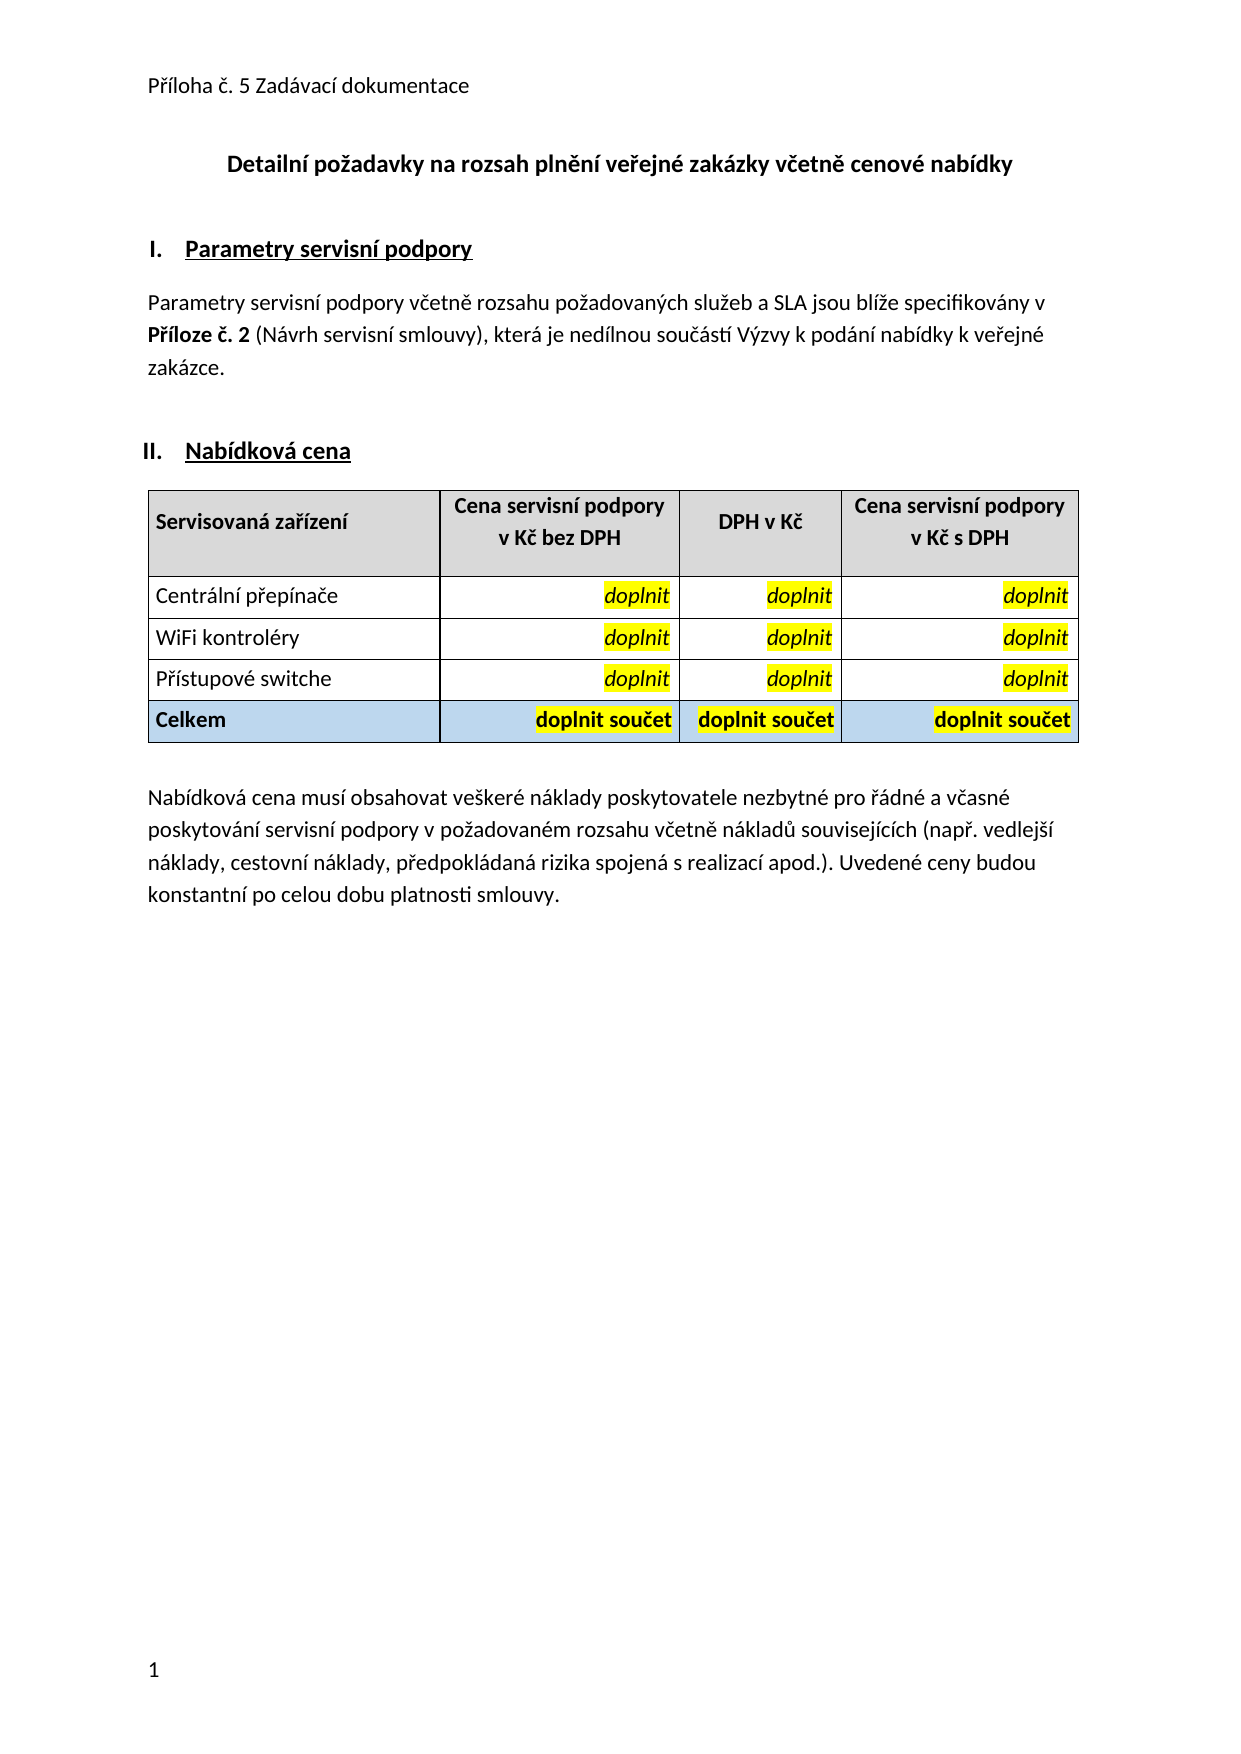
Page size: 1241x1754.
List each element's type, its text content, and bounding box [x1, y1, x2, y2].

table_cell doplnit [680, 577, 841, 618]
text Detailní požadavky na rozsah plnění veřejné zakázky včetně cenové nabídky [148, 148, 1092, 178]
table_cell Celkem [149, 701, 439, 742]
list Nabídková cena [162, 435, 1092, 465]
table_cell doplnit [842, 577, 1078, 618]
table_cell doplnit součet [842, 701, 1078, 742]
table_cell doplnit [842, 660, 1078, 700]
table_cell doplnit [680, 619, 841, 659]
table_cell doplnit [842, 619, 1078, 659]
table_header Servisovaná zařízení [149, 491, 439, 576]
table_header Cena servisní podpory v Kč s DPH [842, 491, 1078, 576]
table_cell doplnit [441, 577, 679, 618]
table_header Cena servisní podpory v Kč bez DPH [441, 491, 679, 576]
table_cell doplnit součet [441, 701, 679, 742]
table_cell doplnit součet [680, 701, 841, 742]
list Parametry servisní podpory [162, 233, 1092, 263]
text Parametry servisní podpory včetně rozsahu požadovaných služeb a SLA jsou blíže specifikovány v Příloze č. 2 (Návrh servisní smlouvy), která je nedílnou součástí Výzvy k podání nabídky k veřejné zakázce. [148, 288, 1092, 381]
table_cell doplnit [441, 660, 679, 700]
table_cell doplnit [441, 619, 679, 659]
table_cell doplnit [680, 660, 841, 700]
table_header DPH v Kč [680, 491, 841, 576]
table_cell WiFi kontroléry [149, 619, 439, 659]
text Nabídková cena musí obsahovat veškeré náklady poskytovatele nezbytné pro řádné a včasné poskytování servisní podpory v požadovaném rozsahu včetně nákladů souvisejících (např. vedlejší náklady, cestovní náklady, předpokládaná rizika spojená s realizací apod.). Uvedené ceny budou konstantní po celou dobu platnosti smlouvy. [148, 783, 1092, 908]
table_cell Centrální přepínače [149, 577, 439, 618]
table_cell Přístupové switche [149, 660, 439, 700]
